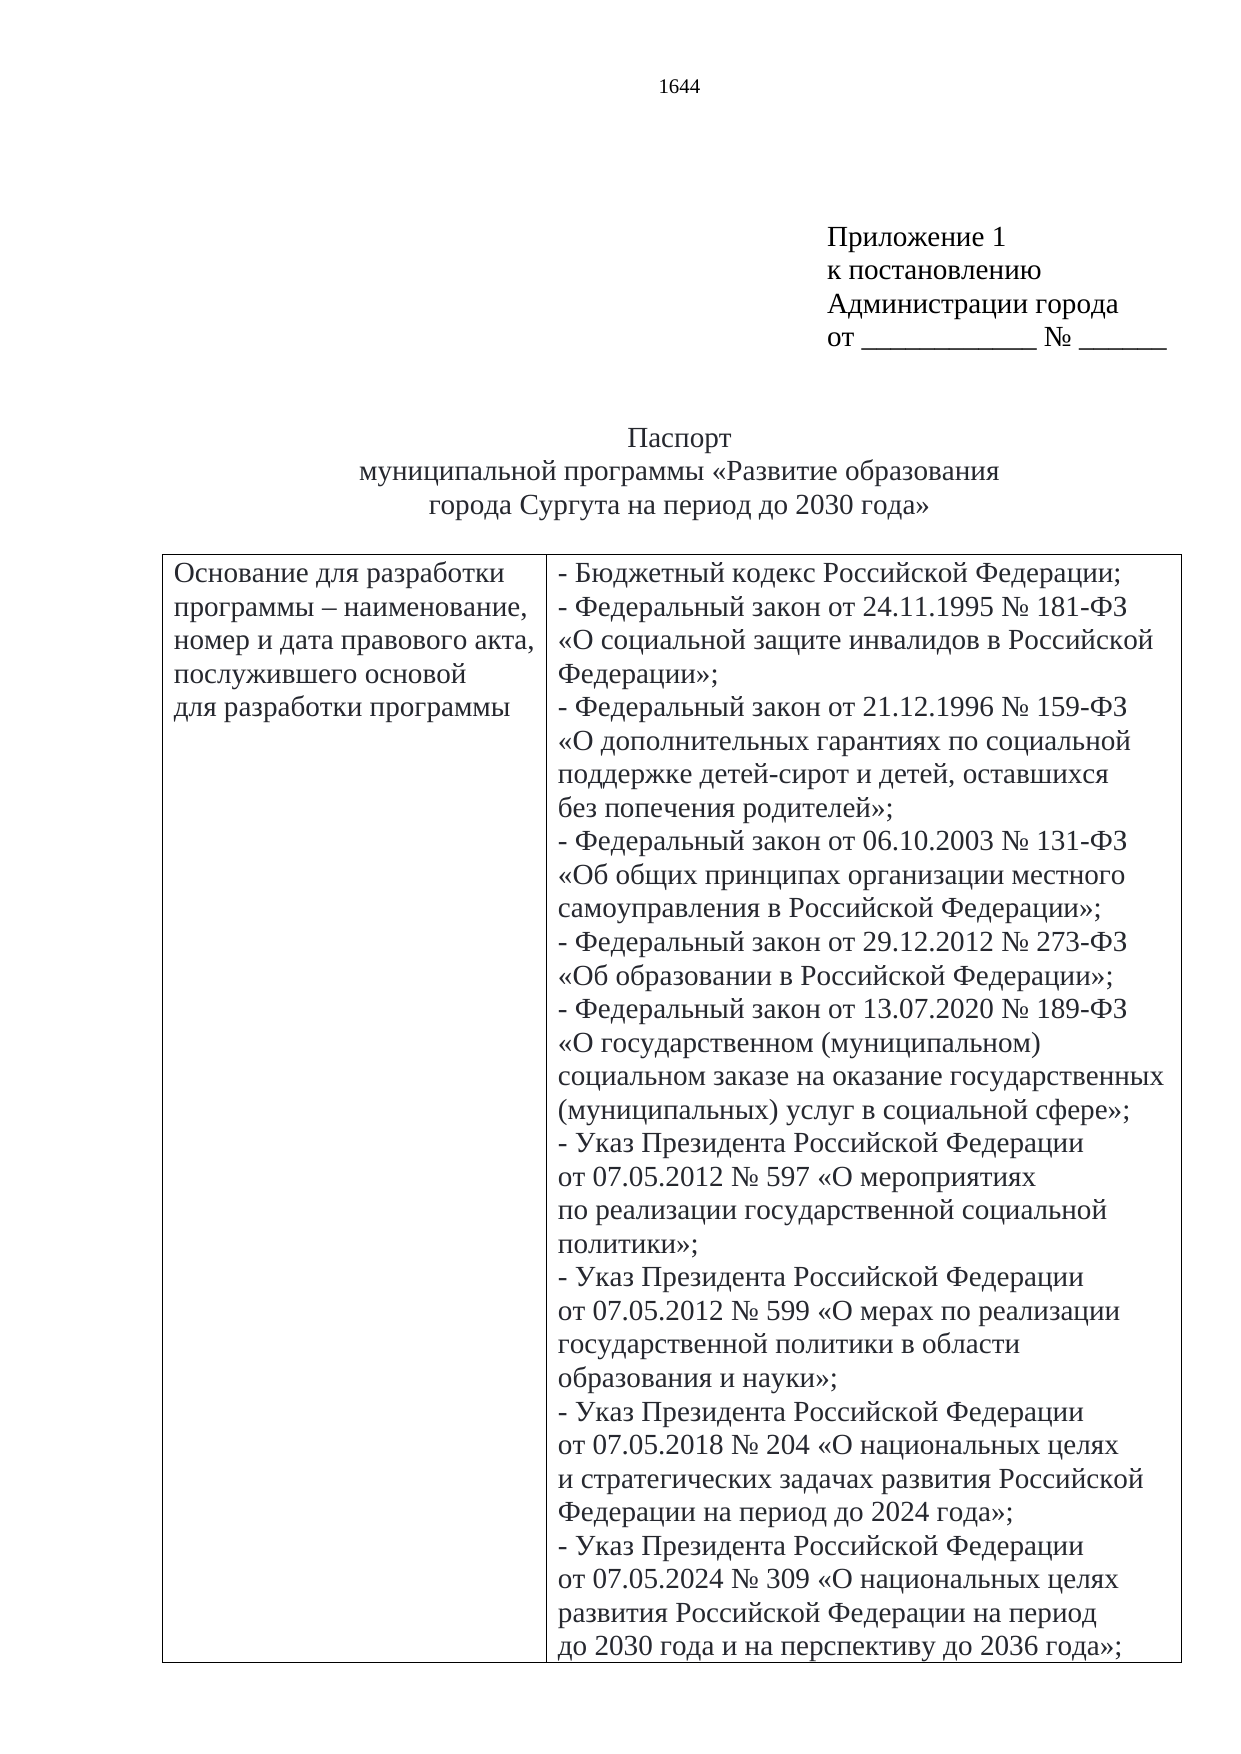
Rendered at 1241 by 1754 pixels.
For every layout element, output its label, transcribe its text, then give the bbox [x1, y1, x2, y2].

text Администрации города [827, 286, 1181, 319]
text города Сургута на период до 2030 года» [177, 487, 1181, 521]
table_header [163, 555, 546, 1662]
text муниципальной программы «Развитие образования [177, 453, 1181, 487]
text Приложение 1 [827, 219, 1181, 252]
text от ____________ № ______ [827, 319, 1181, 353]
text Паспорт [177, 420, 1181, 453]
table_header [547, 555, 1181, 1662]
text к постановлению [827, 252, 1181, 286]
